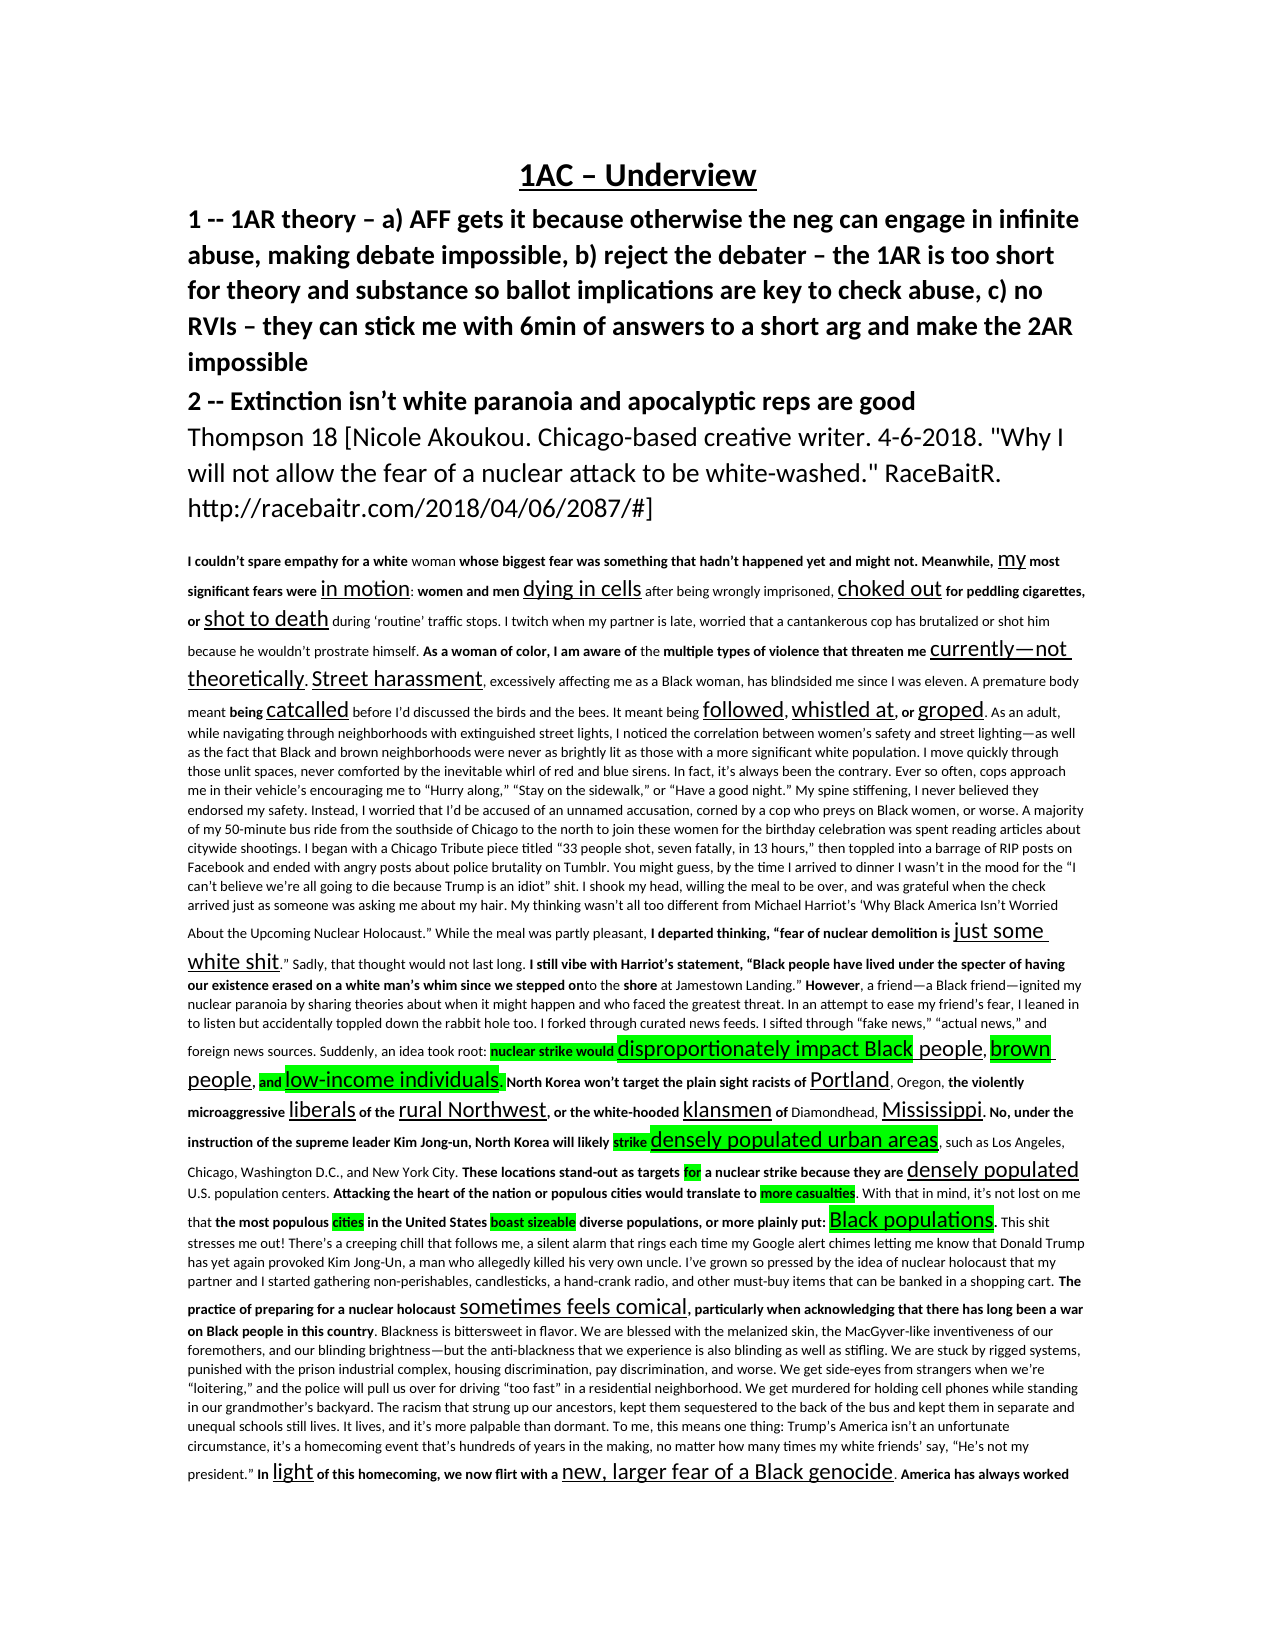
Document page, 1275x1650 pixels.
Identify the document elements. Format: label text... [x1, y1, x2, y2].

subtitle 1AC – Underview [187, 154, 1087, 195]
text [187, 544, 1087, 1485]
subtitle 2 -- Extinction isn’t white paranoia and apocalyptic reps are good [187, 384, 1087, 418]
text Thompson 18 [Nicole Akoukou. Chicago-based creative writer. 4-6-2018. "Why I will not allow the fear of a nuclear attack to be white-washed." RaceBaitR. http://racebaitr.com/2018/04/06/2087/#] [187, 420, 1087, 524]
subtitle 1 -- 1AR theory – a) AFF gets it because otherwise the neg can engage in infinite abuse, making debate impossible, b) reject the debater – the 1AR is too short for theory and substance so ballot implications are key to check abuse, c) no RVIs – they can stick me with 6min of answers to a short arg and make the 2AR impossible [187, 202, 1087, 378]
